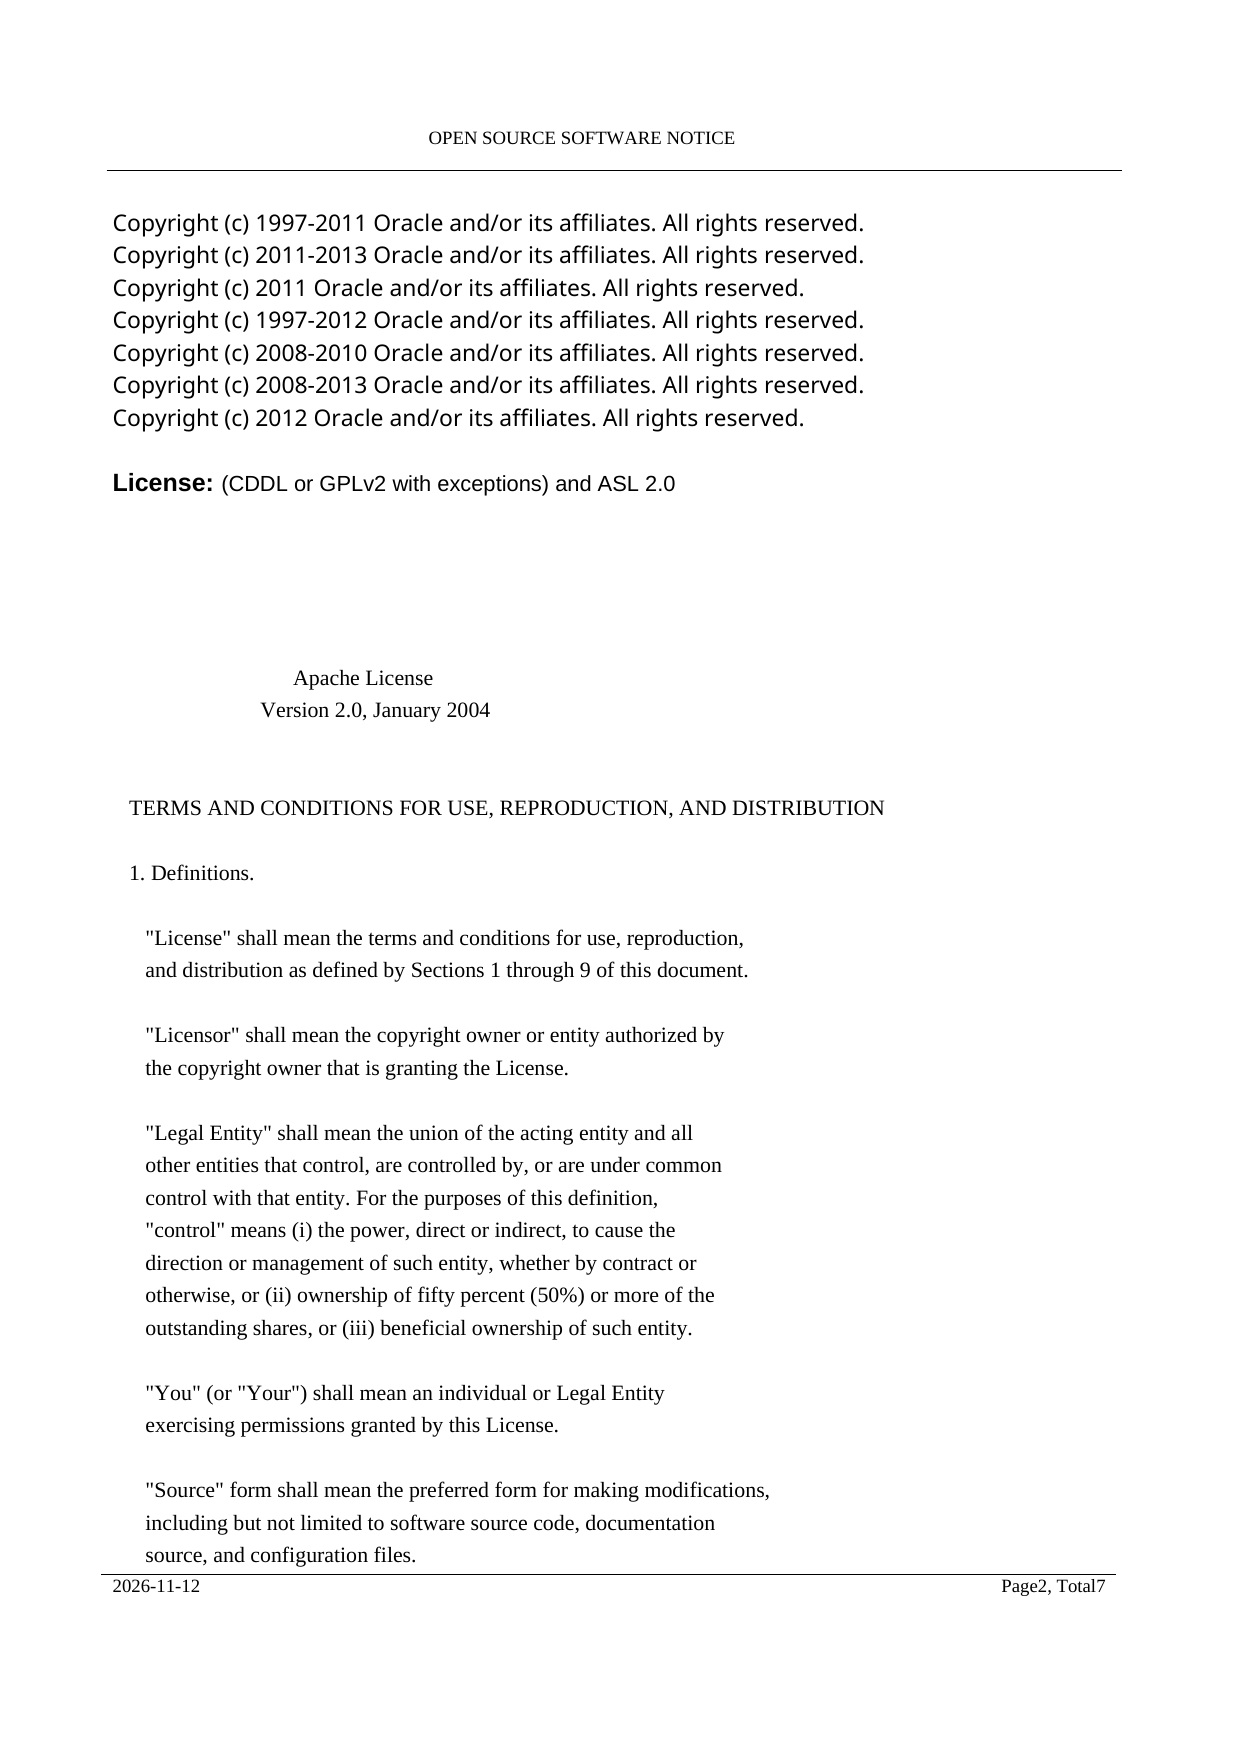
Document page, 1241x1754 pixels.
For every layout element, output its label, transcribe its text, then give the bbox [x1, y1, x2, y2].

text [112, 206, 1128, 466]
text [112, 499, 1128, 1571]
text License: (CDDL or GPLv2 with exceptions) and ASL 2.0 [112, 466, 1128, 499]
